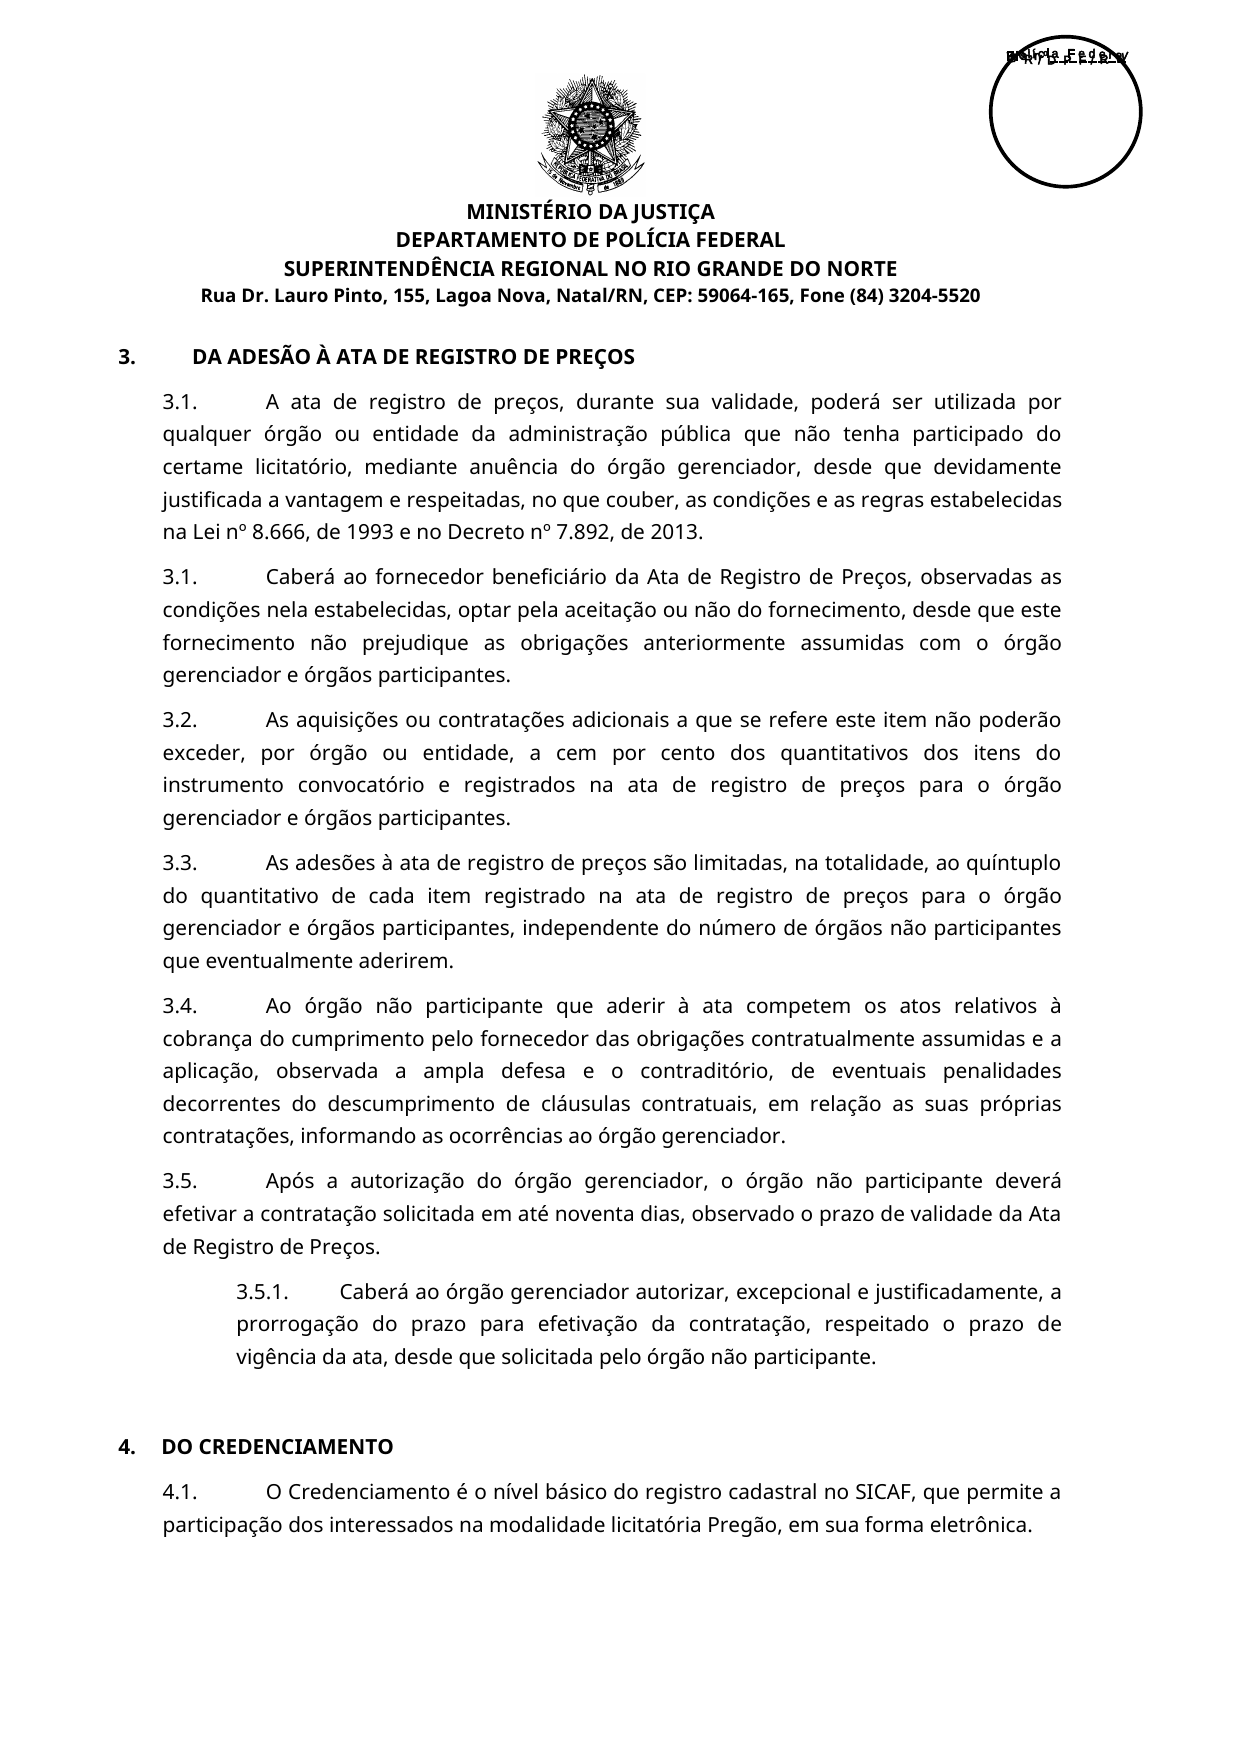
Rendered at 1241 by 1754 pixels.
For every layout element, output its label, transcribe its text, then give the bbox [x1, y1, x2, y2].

list Caberá ao órgão gerenciador autorizar, excepcional e justificadamente, a prorrogação do prazo para efetivação da contratação, respeitado o prazo de vigência da ata, desde que solicitada pelo órgão não participante. [236, 1277, 1063, 1371]
list DO CREDENCIAMENTO [118, 1432, 1064, 1461]
list Caberá ao fornecedor beneficiário da Ata de Registro de Preços, observadas as condições nela estabelecidas, optar pela aceitação ou não do fornecimento, desde que este fornecimento não prejudique as obrigações anteriormente assumidas com o órgão gerenciador e órgãos participantes. [162, 562, 1063, 689]
list Após a autorização do órgão gerenciador, o órgão não participante deverá efetivar a contratação solicitada em até noventa dias, observado o prazo de validade da Ata de Registro de Preços. [162, 1167, 1063, 1260]
list DA ADESÃO À ATA DE REGISTRO DE PREÇOS [118, 342, 1063, 370]
list O Credenciamento é o nível básico do registro cadastral no SICAF, que permite a participação dos interessados na modalidade licitatória Pregão, em sua forma eletrônica. [162, 1477, 1063, 1538]
list A ata de registro de preços, durante sua validade, poderá ser utilizada por qualquer órgão ou entidade da administração pública que não tenha participado do certame licitatório, mediante anuência do órgão gerenciador, desde que devidamente justificada a vantagem e respeitadas, no que couber, as condições e as regras estabelecidas na Lei nº 8.666, de 1993 e no Decreto nº 7.892, de 2013. [162, 387, 1063, 546]
picture [535, 73, 646, 197]
list Ao órgão não participante que aderir à ata competem os atos relativos à cobrança do cumprimento pelo fornecedor das obrigações contratualmente assumidas e a aplicação, observada a ampla defesa e o contraditório, de eventuais penalidades decorrentes do descumprimento de cláusulas contratuais, em relação as suas próprias contratações, informando as ocorrências ao órgão gerenciador. [162, 991, 1063, 1150]
list As aquisições ou contratações adicionais a que se refere este item não poderão exceder, por órgão ou entidade, a cem por cento dos quantitativos dos itens do instrumento convocatório e registrados na ata de registro de preços para o órgão gerenciador e órgãos participantes. [162, 705, 1063, 832]
list As adesões à ata de registro de preços são limitadas, na totalidade, ao quíntuplo do quantitativo de cada item registrado na ata de registro de preços para o órgão gerenciador e órgãos participantes, independente do número de órgãos não participantes que eventualmente aderirem. [162, 848, 1063, 974]
